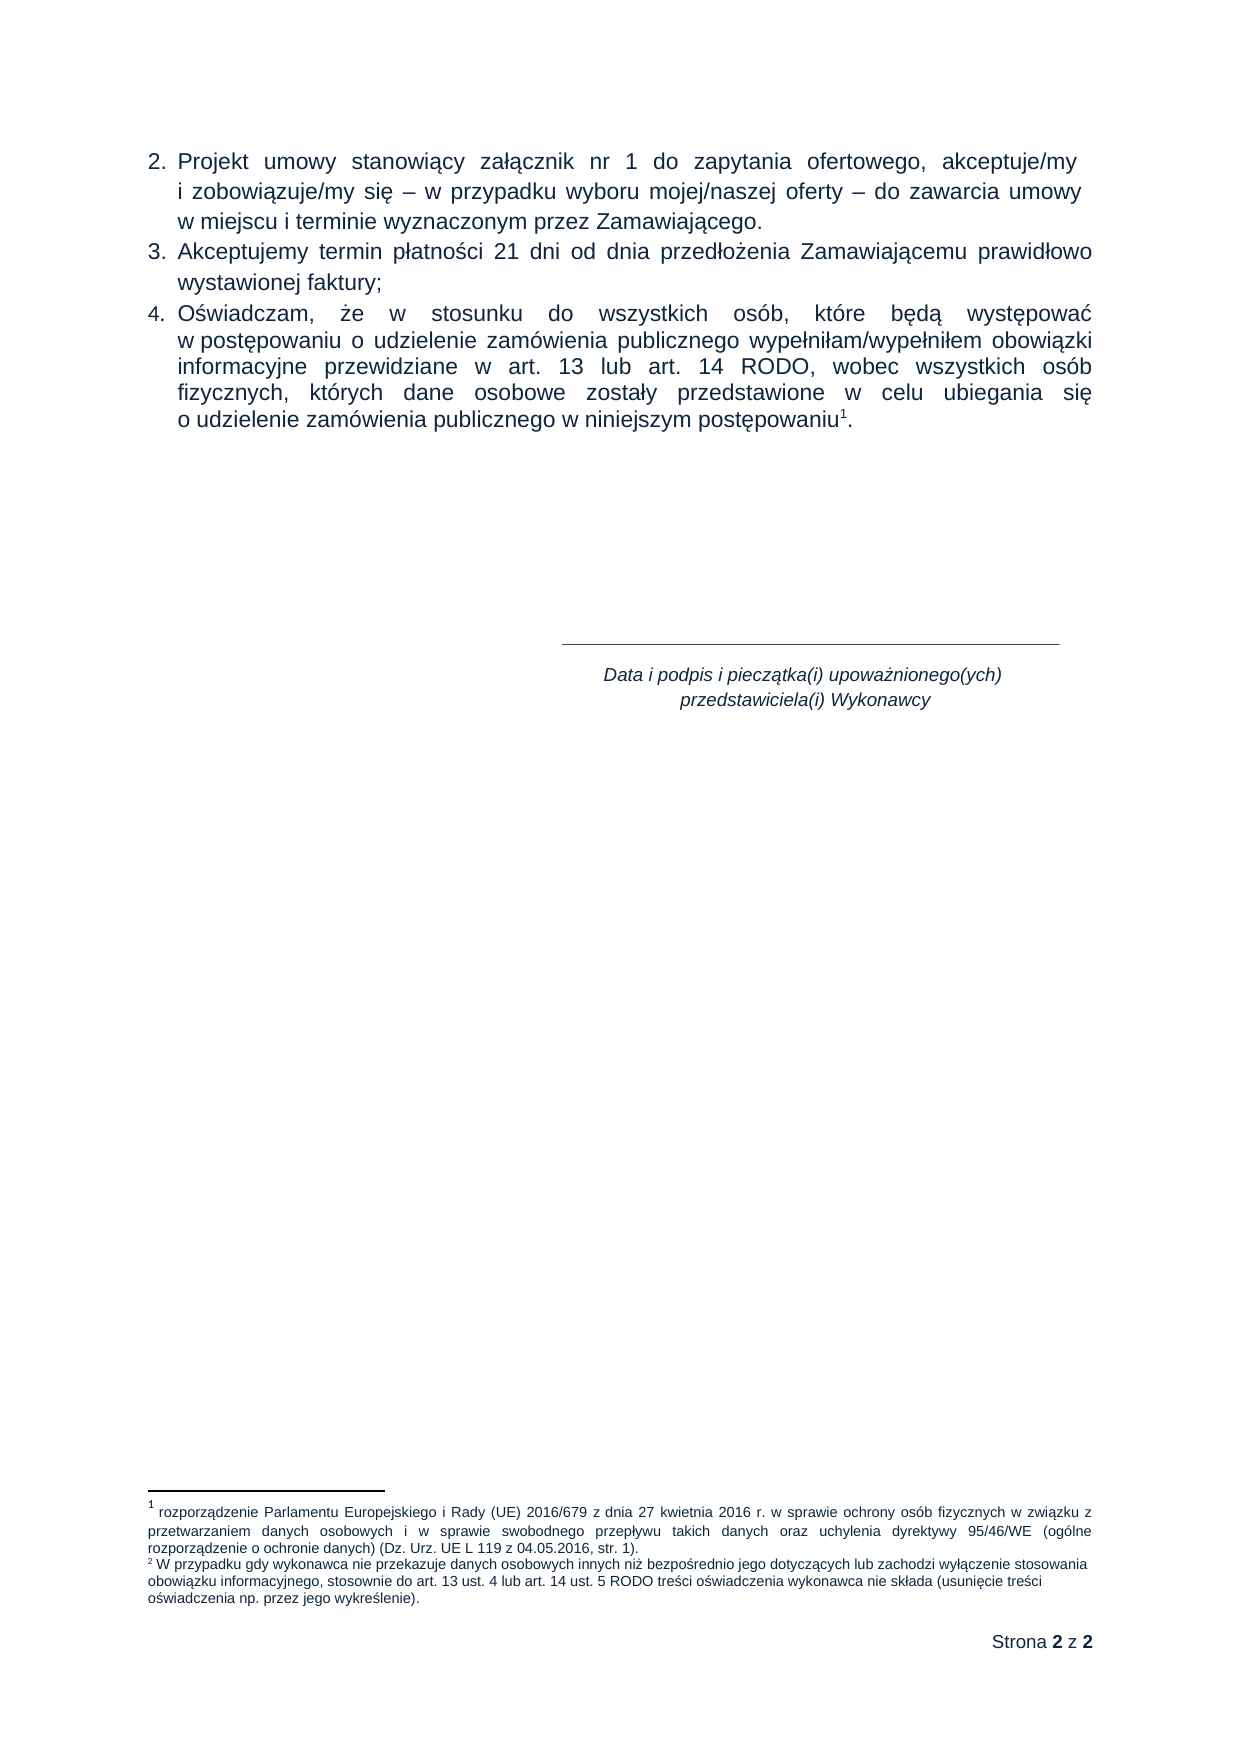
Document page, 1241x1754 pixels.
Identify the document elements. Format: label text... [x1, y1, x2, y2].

list Oświadczam, że w stosunku do wszystkich osób, które będą występować w postępowaniu o udzielenie zamówienia publicznego wypełniłam/wypełniłem obowiązki informacyjne przewidziane w art. 13 lub art. 14 RODO, wobec wszystkich osób fizycznych, których dane osobowe zostały przedstawione w celu ubiegania się o udzielenie zamówienia publicznego w niniejszym postępowaniu. [148, 299, 1093, 432]
text _______________________________________ [439, 621, 1093, 648]
text Data i podpis i pieczątka(i) upoważnionego(ych) przedstawiciela(i) Wykonawcy [513, 664, 1093, 710]
list Akceptujemy termin płatności 21 dni od dnia przedłożenia Zamawiającemu prawidłowo wystawionej faktury; [148, 238, 1093, 295]
list Projekt umowy stanowiący załącznik nr 1 do zapytania ofertowego, akceptuje/my i zobowiązuje/my się – w przypadku wyboru mojej/naszej oferty – do zawarcia umowy w miejscu i terminie wyznaczonym przez Zamawiającego. [148, 148, 1093, 234]
